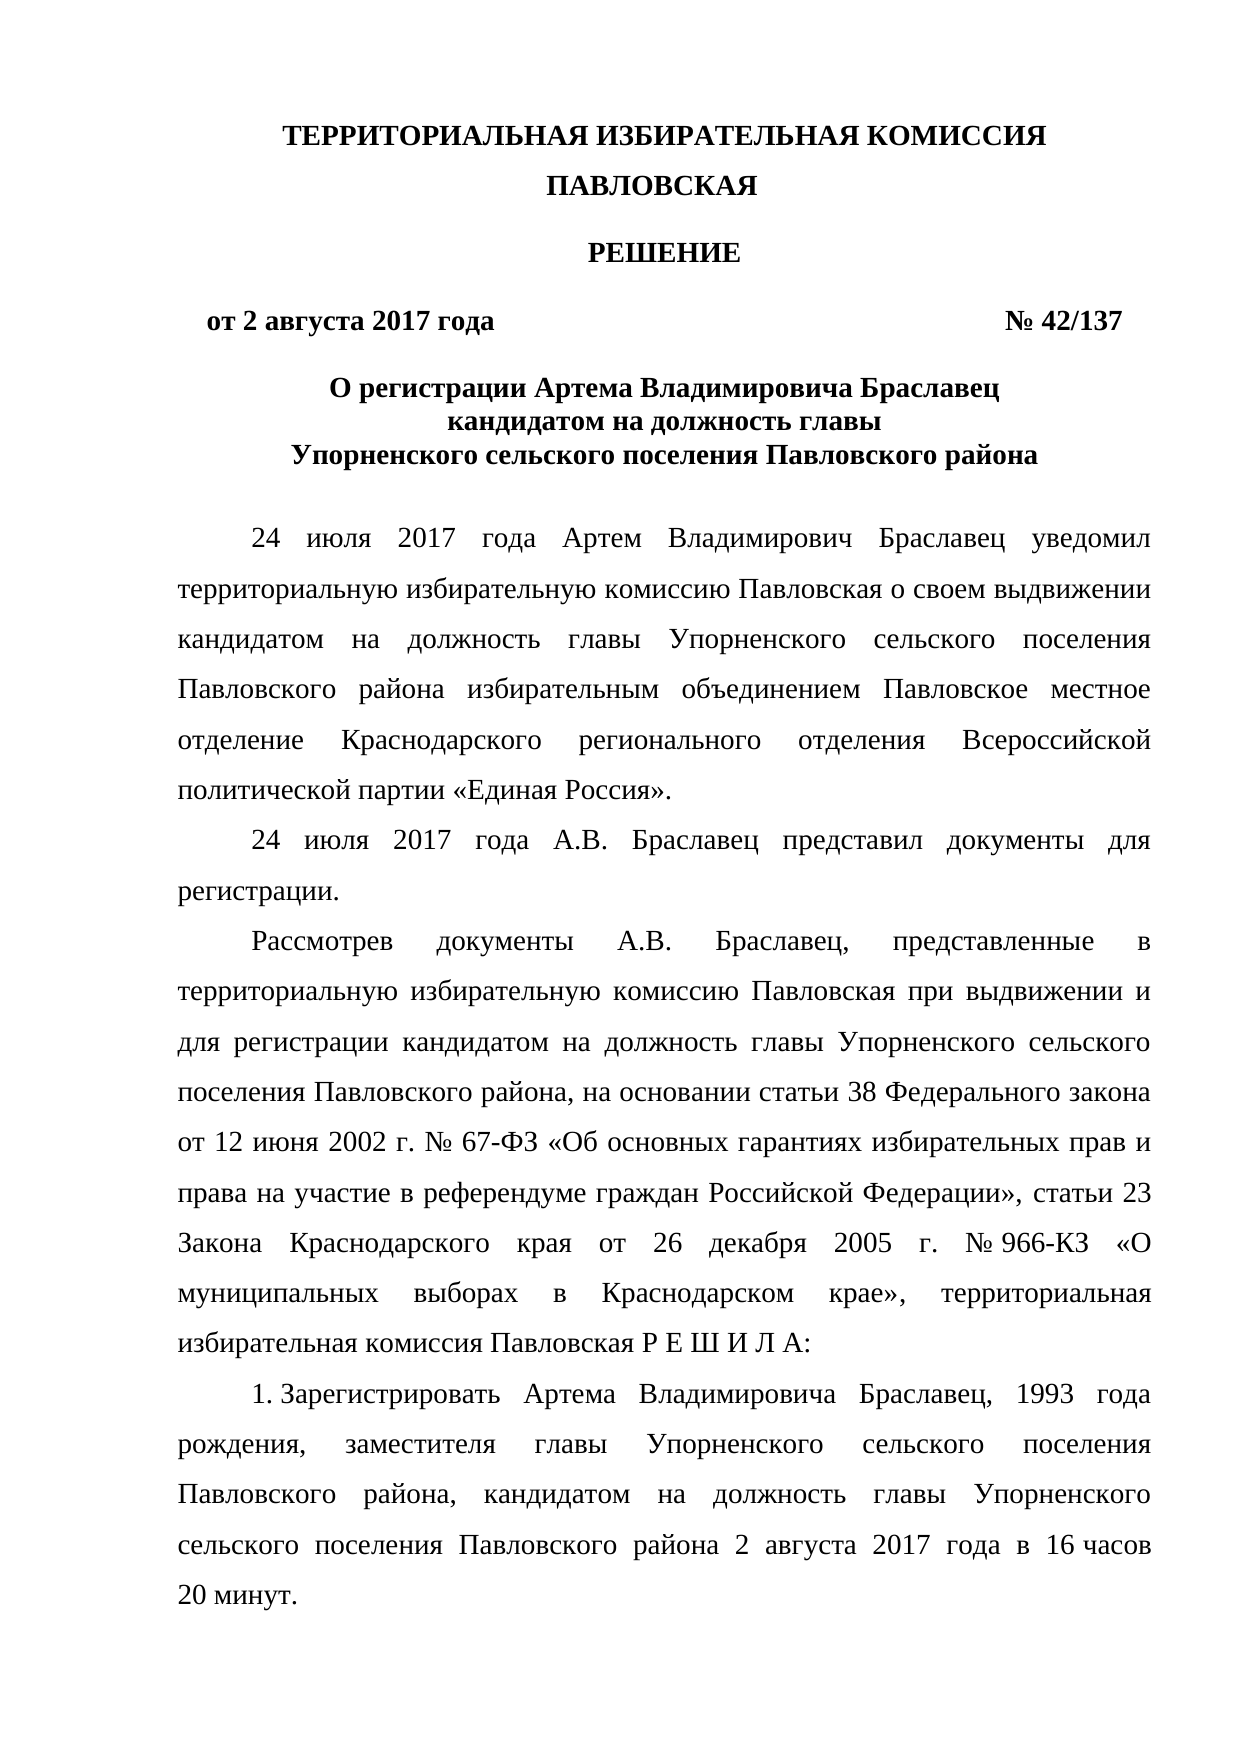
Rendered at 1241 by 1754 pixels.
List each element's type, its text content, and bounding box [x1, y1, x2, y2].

text Рассмотрев документы А.В. Браславец, представленные в территориальную избирательную комиссию Павловская при выдвижении и для регистрации кандидатом на должность главы Упорненского сельского поселения Павловского района, на основании статьи 38 Федерального закона от 12 июня 2002 г. № 67-ФЗ «Об основных гарантиях избирательных прав и права на участие в референдуме граждан Российской Федерации», статьи 23 Закона Краснодарского края от 26 декабря 2005 г. № 966-КЗ «О муниципальных выборах в Краснодарском крае», территориальная избирательная комиссия Павловская Р Е Ш И Л А: [177, 923, 1152, 1359]
text 24 июля 2017 года Артем Владимирович Браславец уведомил территориальную избирательную комиссию Павловская о своем выдвижении кандидатом на должность главы Упорненского сельского поселения Павловского района избирательным объединением Павловское местное отделение Краснодарского регионального отделения Всероссийской политической партии «Единая Россия». [177, 521, 1152, 806]
text О регистрации Артема Владимировича Браславец [177, 370, 1152, 403]
text 1. Зарегистрировать Артема Владимировича Браславец, 1993 года рождения, заместителя главы Упорненского сельского поселения Павловского района, кандидатом на должность главы Упорненского сельского поселения Павловского района 2 августа 2017 года в 16 часов 20 минут. [177, 1376, 1152, 1611]
text РЕШЕНИЕ [177, 236, 1152, 269]
text ПАВЛОВСКАЯ [325, 168, 1152, 202]
text Упорненского сельского поселения Павловского района [177, 437, 1152, 470]
text кандидатом на должность главы [177, 403, 1152, 437]
subtitle ТЕРРИТОРИАЛЬНАЯ ИЗБИРАТЕЛЬНАЯ КОМИССИЯ [177, 118, 1152, 152]
text 24 июля 2017 года А.В. Браславец представил документы для регистрации. [177, 822, 1152, 906]
text от 2 августа 2017 года № 42/137 [177, 303, 1152, 336]
